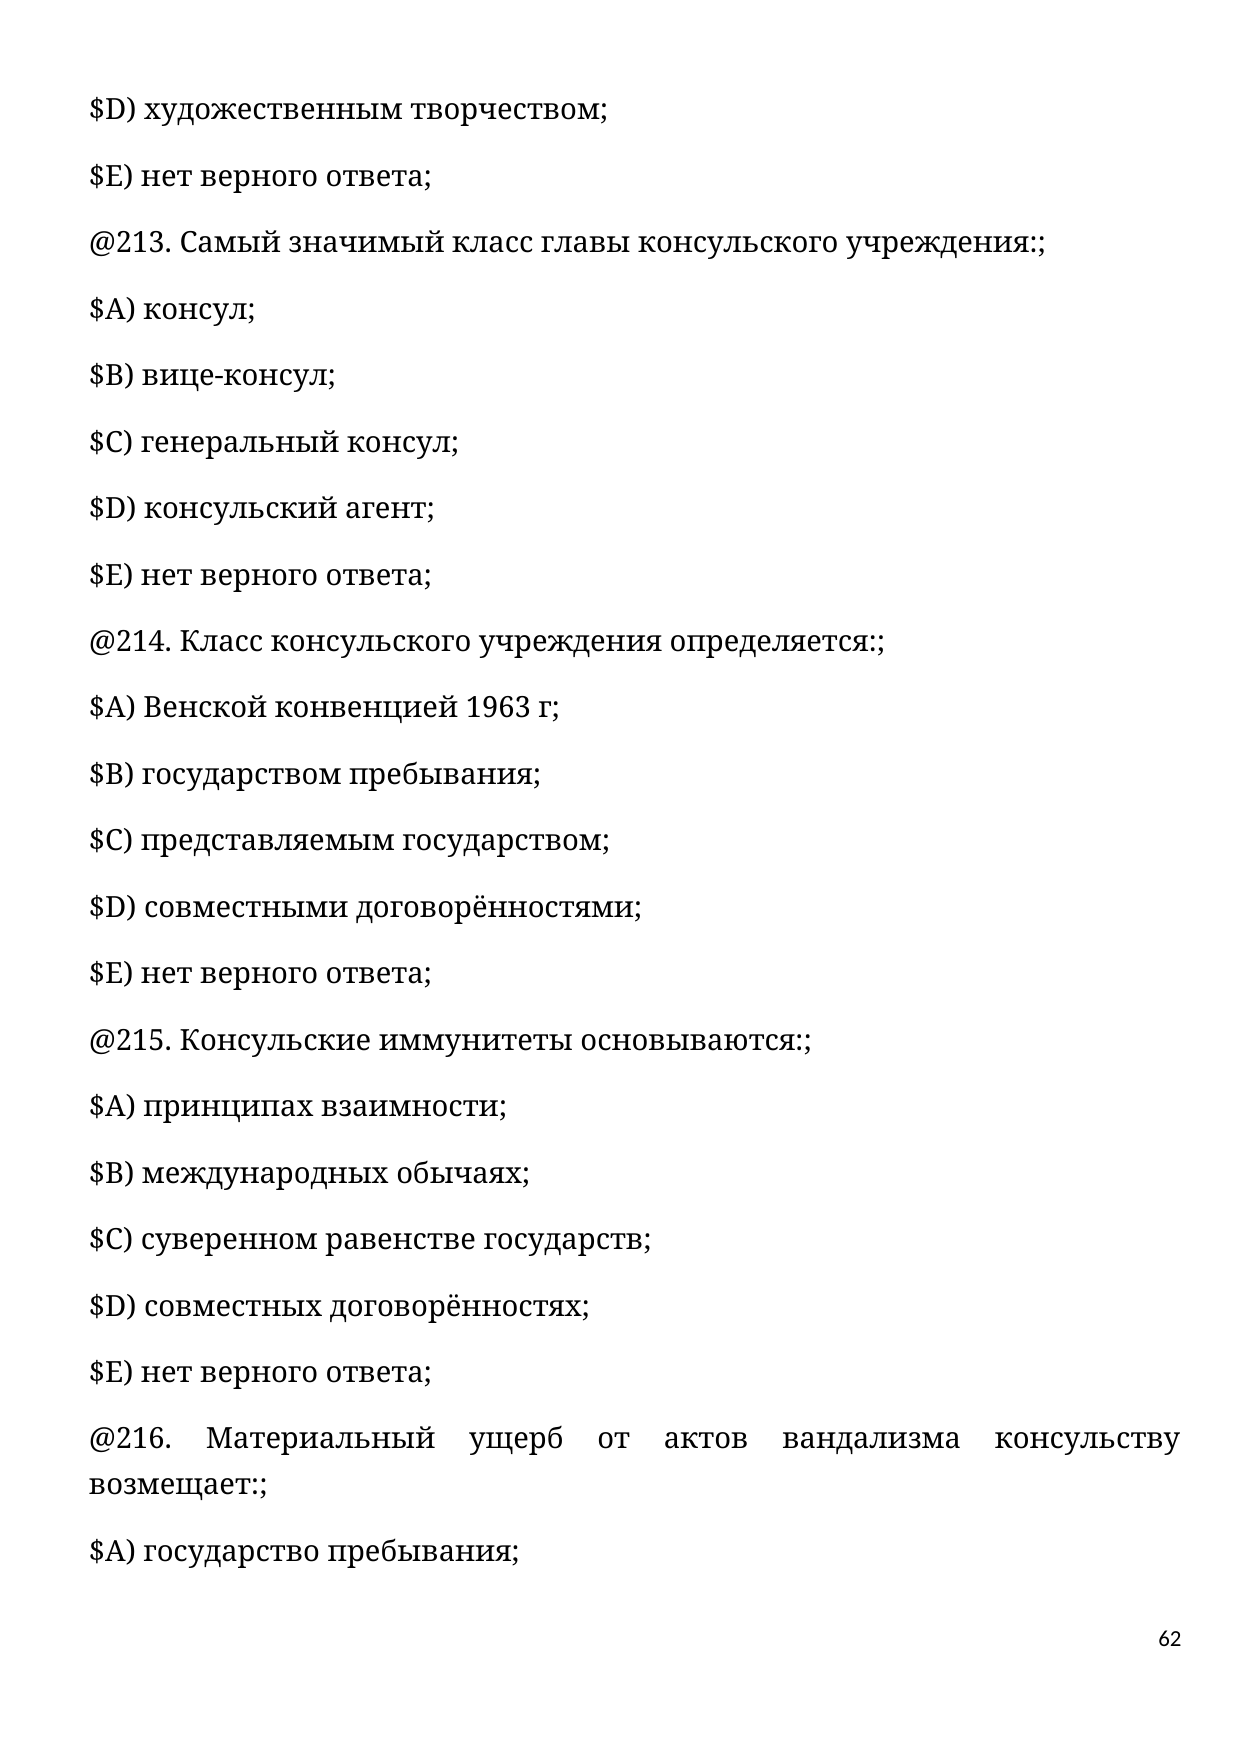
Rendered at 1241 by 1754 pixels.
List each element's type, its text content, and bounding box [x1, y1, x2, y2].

text $E) нет верного ответа; [89, 155, 1181, 195]
text $C) представляемым государством; [89, 820, 1181, 859]
text $B) вице-консул; [89, 354, 1181, 394]
text @214. Класс консульского учреждения определяется:; [89, 620, 1181, 660]
text $A) Венской конвенцией ; [89, 687, 1181, 726]
text $E) нет верного ответа; [89, 1351, 1181, 1391]
text @216. Материальный ущерб от актов вандализма консульству возмещает:; [89, 1418, 1181, 1503]
text $E) нет верного ответа; [89, 554, 1181, 593]
text @215. Консульские иммунитеты основываются:; [89, 1019, 1181, 1059]
text $D) консульский агент; [89, 487, 1181, 527]
text @213. Самый значимый класс главы консульского учреждения:; [89, 222, 1181, 261]
text $D) художественным творчеством; [89, 89, 1181, 128]
text $C) суверенном равенстве государств; [89, 1218, 1181, 1258]
text $B) государством пребывания; [89, 753, 1181, 793]
text $C) генеральный консул; [89, 421, 1181, 461]
text $D) совместных договорённостях; [89, 1285, 1181, 1324]
text $A) принципах взаимности; [89, 1086, 1181, 1125]
text $D) совместными договорённостями; [89, 886, 1181, 926]
text $A) консул; [89, 288, 1181, 328]
text $E) нет верного ответа; [89, 953, 1181, 992]
text $B) международных обычаях; [89, 1152, 1181, 1192]
text $A) государство пребывания; [89, 1530, 1181, 1569]
